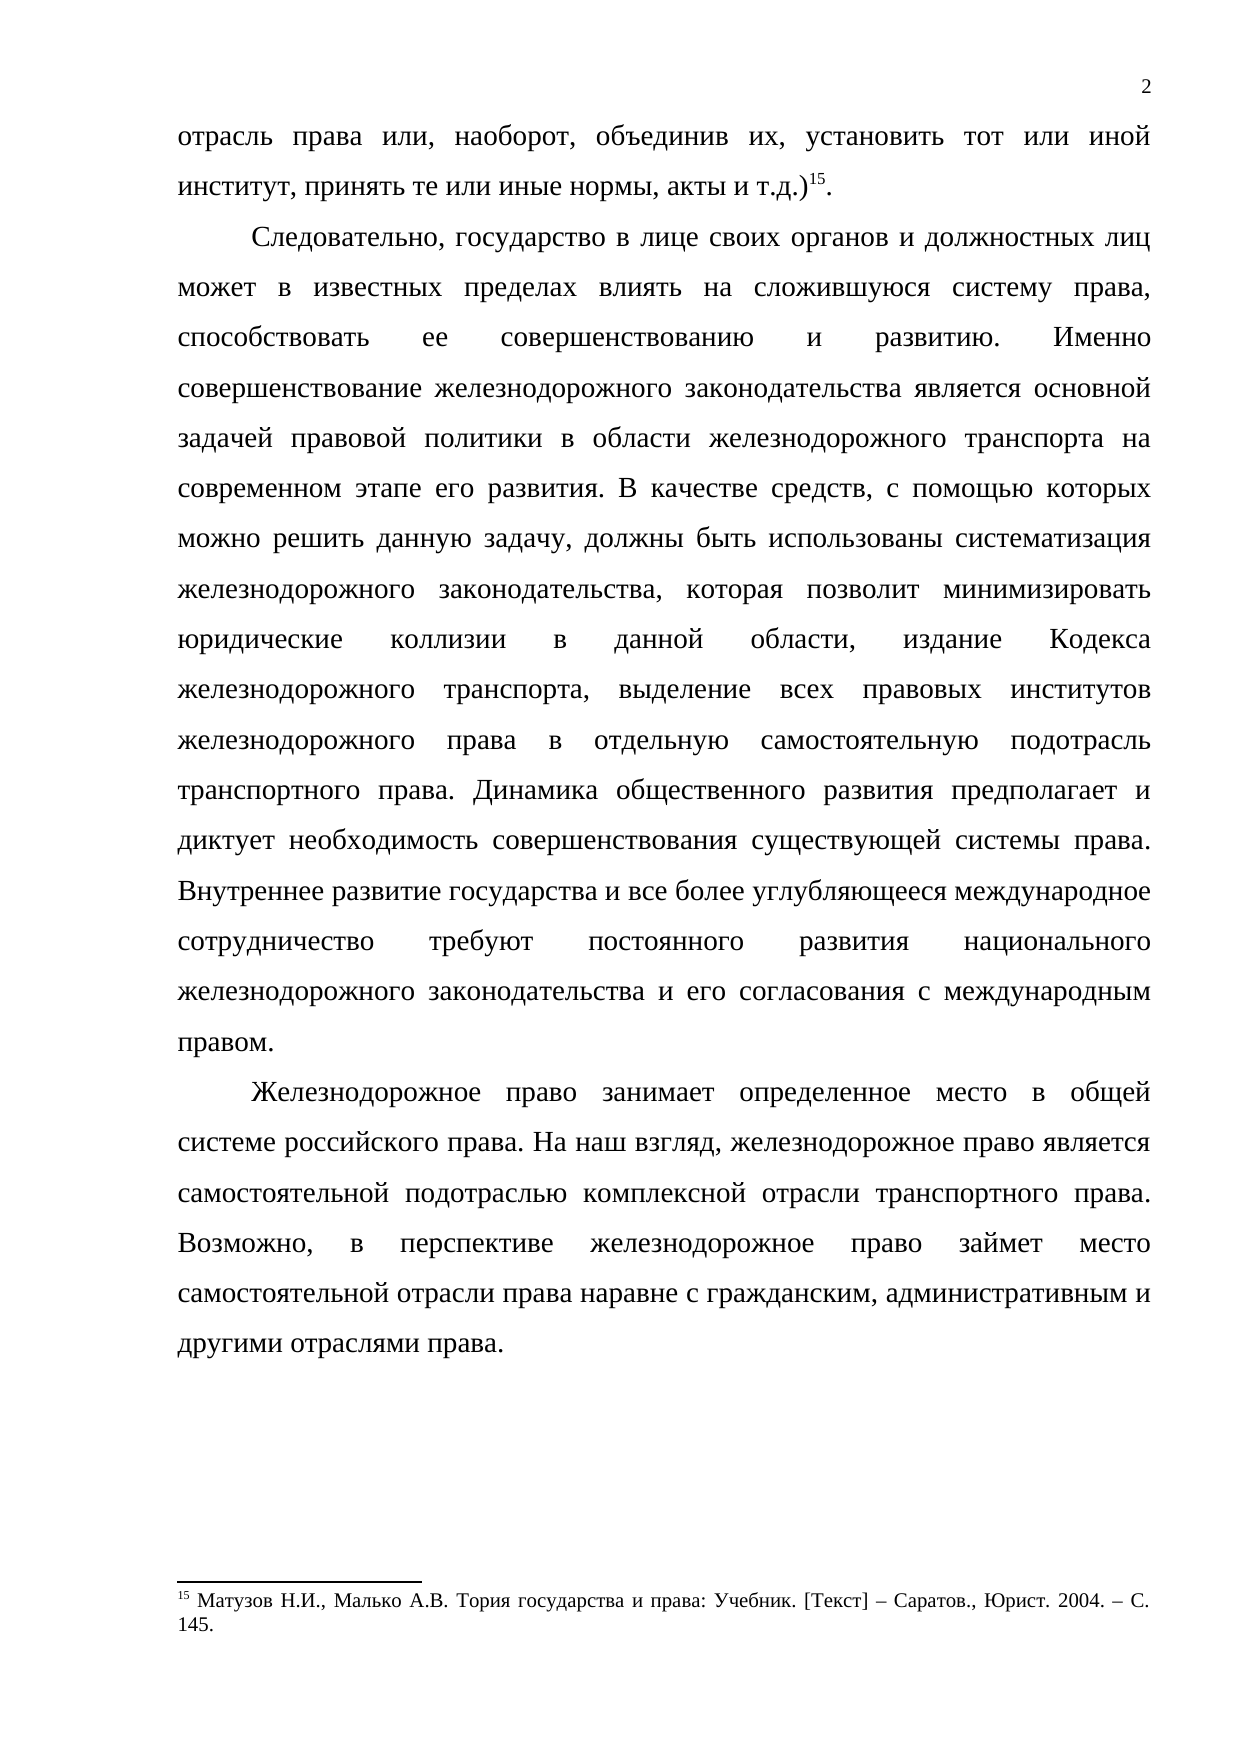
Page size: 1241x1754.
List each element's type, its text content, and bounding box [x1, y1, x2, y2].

text Следовательно, государство в лице своих органов и должностных лиц может в известных пределах влиять на сложившуюся систему права, способствовать ее совершенствованию и развитию. Именно совершенствование железнодорожного законодательства является основной задачей правовой политики в области железнодорожного транспорта на современном этапе его развития. В качестве средств, с помощью которых можно решить данную задачу, должны быть использованы систематизация железнодорожного законодательства, которая позволит минимизировать юридические коллизии в данной области, издание Кодекса железнодорожного транспорта, выделение всех правовых институтов железнодорожного права в отдельную самостоятельную подотрасль транспортного права. Динамика общественного развития предполагает и диктует необходимость совершенствования существующей системы права. Внутреннее развитие государства и все более углубляющееся международное сотрудничество требуют постоянного развития национального железнодорожного законодательства и его согласования с международным правом. [177, 219, 1152, 1057]
text Железнодорожное право занимает определенное место в общей системе российского права. На наш взгляд, железнодорожное право является самостоятельной подотраслью комплексной отрасли транспортного права. Возможно, в перспективе железнодорожное право займет место самостоятельной отрасли права наравне с гражданским, административным и другими отраслями права. [177, 1074, 1152, 1359]
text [177, 118, 1152, 202]
